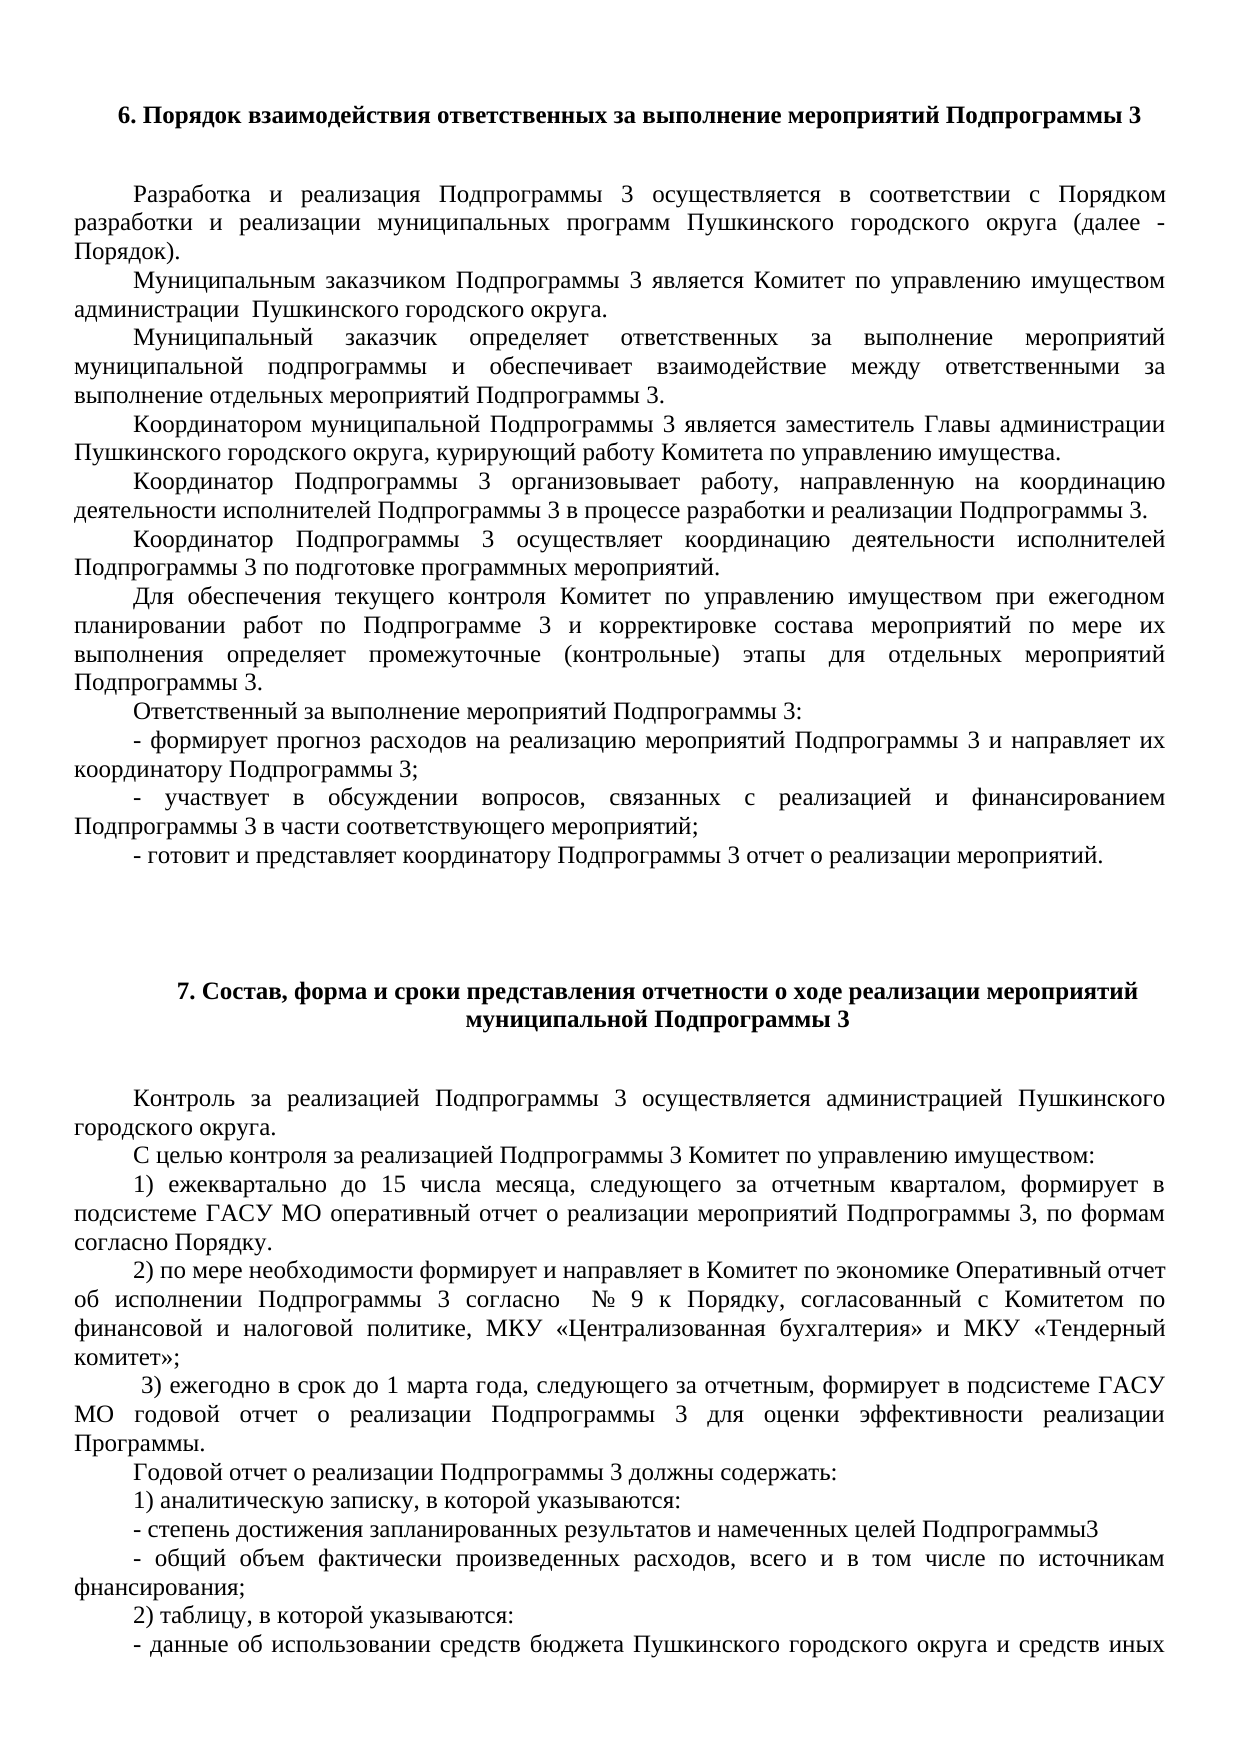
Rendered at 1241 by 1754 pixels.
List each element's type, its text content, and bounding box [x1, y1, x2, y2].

text 2) таблицу, в которой указываются: [74, 1600, 1166, 1629]
text - участвует в обсуждении вопросов, связанных с реализацией и финансированием Подпрограммы 3 в части соответствующего мероприятий; [74, 782, 1166, 840]
list - общий объем фактически произведенных расходов, всего и в том числе по источникам фнансирования; [74, 1543, 1166, 1600]
text 2) по мере необходимости формирует и направляет в Комитет по экономике Оперативный отчет об исполнении Подпрограммы 3 согласно № 9 к Порядку, согласованный с Комитетом по финансовой и налоговой политике, МКУ «Централизованная бухгалтерия» и МКУ «Тендерный комитет»; [74, 1255, 1166, 1370]
title 6. Порядок взаимодействия ответственных за выполнение мероприятий Подпрограммы 3 [74, 100, 1166, 129]
text С целью контроля за реализацией Подпрограммы 3 Комитет по управлению имуществом: [74, 1140, 1166, 1169]
title 7. Состав, форма и сроки представления отчетности о ходе реализации мероприятий муниципальной Подпрограммы 3 [149, 976, 1166, 1033]
text Муниципальным заказчиком Подпрограммы 3 является Комитет по управлению имуществом администрации Пушкинского городского округа. [74, 265, 1166, 322]
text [74, 1629, 1166, 1658]
text 3) ежегодно в срок до 1 марта года, следующего за отчетным, формирует в подсистеме ГАСУ МО годовой отчет о реализации Подпрограммы 3 для оценки эффективности реализации Программы. [74, 1370, 1166, 1457]
text - формирует прогноз расходов на реализацию мероприятий Подпрограммы 3 и направляет их координатору Подпрограммы 3; [74, 725, 1166, 782]
text - готовит и представляет координатору Подпрограммы 3 отчет о реализации мероприятий. [74, 840, 1171, 869]
text Муниципальный заказчик определяет ответственных за выполнение мероприятий муниципальной подпрограммы и обеспечивает взаимодействие между ответственными за выполнение отдельных мероприятий Подпрограммы 3. [74, 322, 1166, 409]
text Контроль за реализацией Подпрограммы 3 осуществляется администрацией Пушкинского городского округа. [74, 1083, 1166, 1140]
text Ответственный за выполнение мероприятий Подпрограммы 3: [74, 696, 1166, 725]
text Координатор Подпрограммы 3 осуществляет координацию деятельности исполнителей Подпрограммы 3 по подготовке программных мероприятий. [74, 524, 1166, 581]
text 1) ежеквартально до 15 числа месяца, следующего за отчетным кварталом, формирует в подсистеме ГАСУ МО оперативный отчет о реализации мероприятий Подпрограммы 3, по формам согласно Порядку. [74, 1169, 1166, 1255]
text Координатором муниципальной Подпрограммы 3 является заместитель Главы администрации Пушкинского городского округа, курирующий работу Комитета по управлению имущества. [74, 409, 1166, 466]
text Разработка и реализация Подпрограммы 3 осуществляется в соответствии с Порядком разработки и реализации муниципальных программ Пушкинского городского округа (далее - Порядок). [74, 179, 1166, 265]
list 1) аналитическую записку, в которой указываются: [74, 1485, 1166, 1514]
text Координатор Подпрограммы 3 организовывает работу, направленную на координацию деятельности исполнителей Подпрограммы 3 в процессе разработки и реализации Подпрограммы 3. [74, 466, 1166, 524]
list - степень достижения запланированных результатов и намеченных целей Подпрограммы3 [74, 1514, 1166, 1543]
text Годовой отчет о реализации Подпрограммы 3 должны содержать: [74, 1457, 1166, 1485]
text Для обеспечения текущего контроля Комитет по управлению имуществом при ежегодном планировании работ по Подпрограмме 3 и корректировке состава мероприятий по мере их выполнения определяет промежуточные (контрольные) этапы для отдельных мероприятий Подпрограммы 3. [74, 581, 1166, 696]
